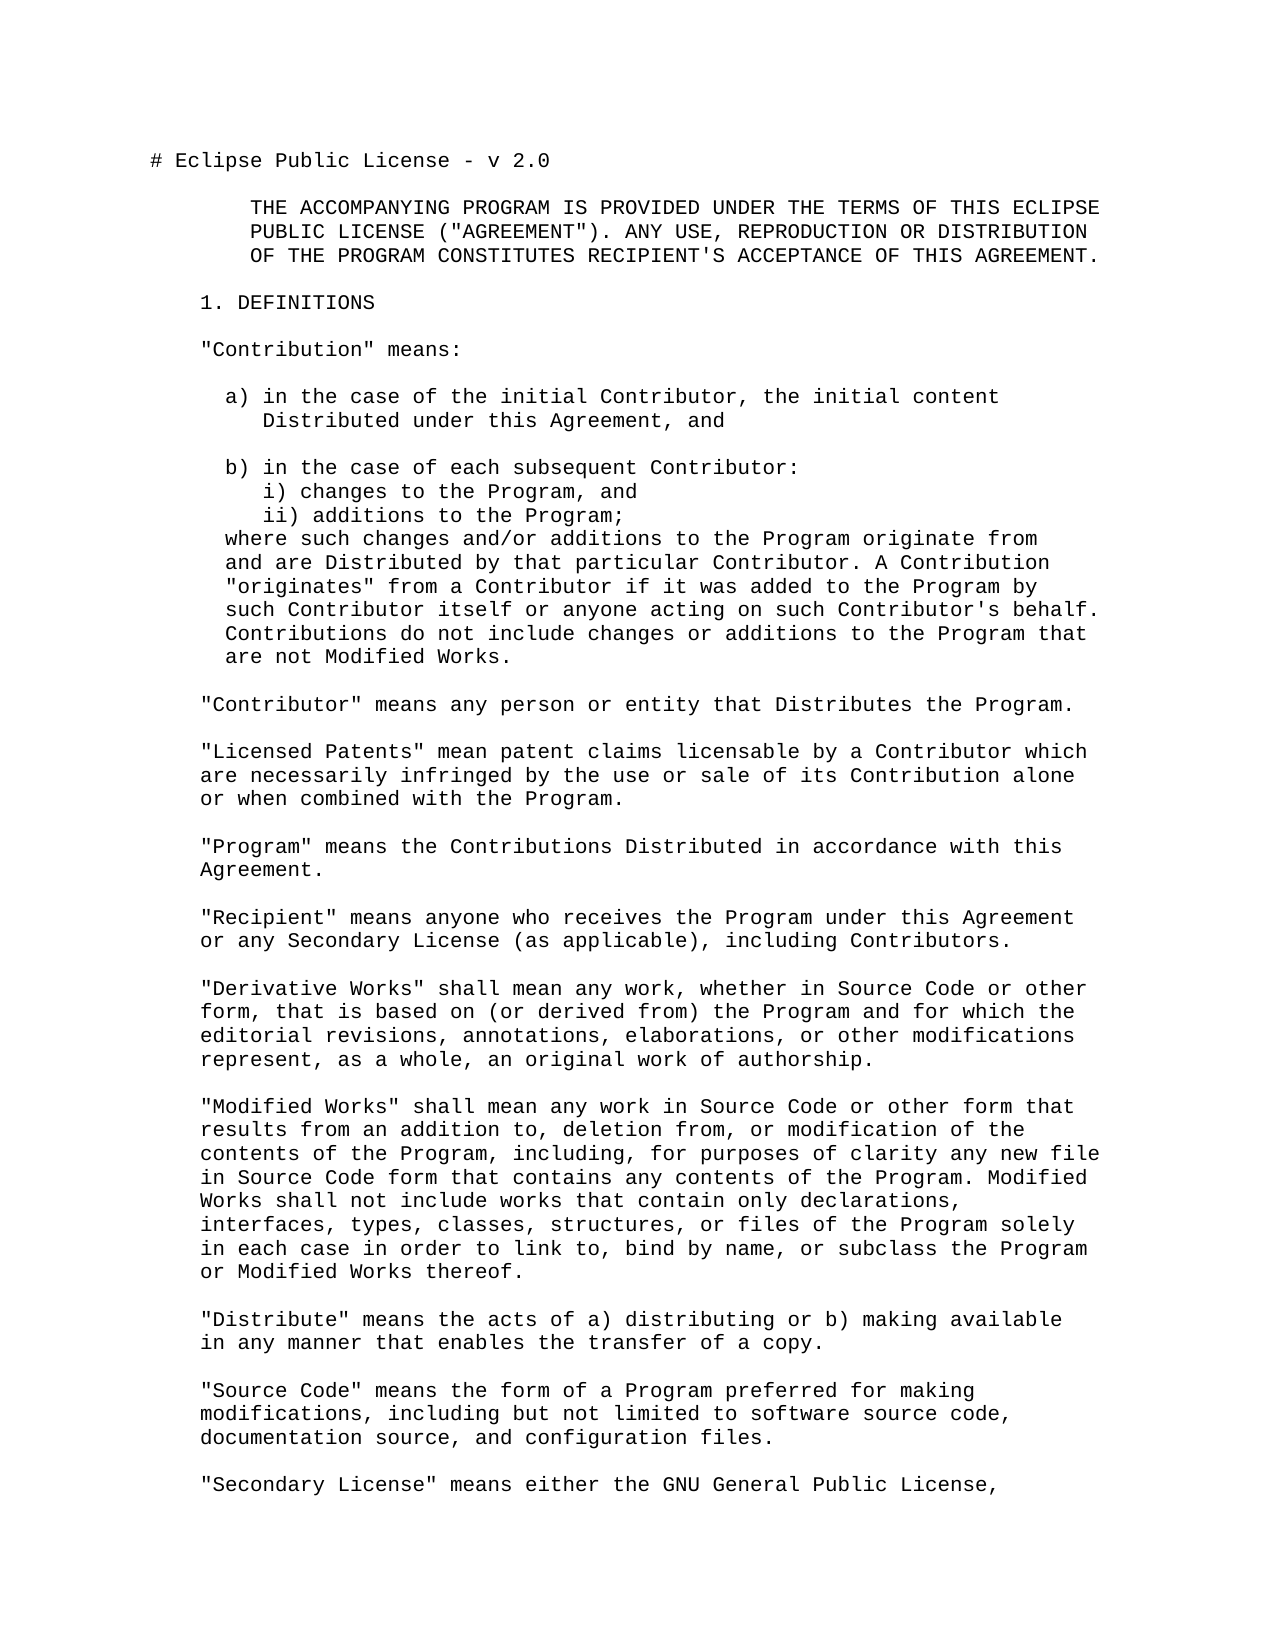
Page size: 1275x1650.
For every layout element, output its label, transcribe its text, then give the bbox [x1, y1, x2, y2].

text editorial revisions, annotations, elaborations, or other modifications [150, 1025, 1125, 1048]
text and are Distributed by that particular Contributor. A Contribution [150, 552, 1125, 576]
text "Secondary License" means either the GNU General Public License, [150, 1474, 1125, 1498]
text Distributed under this Agreement, and [150, 410, 1125, 434]
text Works shall not include works that contain only declarations, [150, 1190, 1125, 1214]
text "Recipient" means anyone who receives the Program under this Agreement [150, 907, 1125, 930]
text ii) additions to the Program; [150, 505, 1125, 528]
text in any manner that enables the transfer of a copy. [150, 1332, 1125, 1356]
text interfaces, types, classes, structures, or files of the Program solely [150, 1214, 1125, 1238]
text are necessarily infringed by the use or sale of its Contribution alone [150, 765, 1125, 788]
text "Program" means the Contributions Distributed in accordance with this [150, 836, 1125, 859]
text are not Modified Works. [150, 647, 1125, 670]
text THE ACCOMPANYING PROGRAM IS PROVIDED UNDER THE TERMS OF THIS ECLIPSE [150, 197, 1125, 221]
text or Modified Works thereof. [150, 1261, 1125, 1285]
text Agreement. [150, 859, 1125, 883]
text or when combined with the Program. [150, 788, 1125, 812]
text OF THE PROGRAM CONSTITUTES RECIPIENT'S ACCEPTANCE OF THIS AGREEMENT. [150, 244, 1125, 268]
text "Contribution" means: [150, 339, 1125, 363]
text # Eclipse Public License - v 2.0 [150, 150, 1125, 174]
text documentation source, and configuration files. [150, 1427, 1125, 1451]
text "Modified Works" shall mean any work in Source Code or other form that [150, 1096, 1125, 1119]
text "originates" from a Contributor if it was added to the Program by [150, 576, 1125, 599]
text modifications, including but not limited to software source code, [150, 1403, 1125, 1427]
text represent, as a whole, an original work of authorship. [150, 1048, 1125, 1072]
text where such changes and/or additions to the Program originate from [150, 528, 1125, 552]
text such Contributor itself or anyone acting on such Contributor's behalf. [150, 599, 1125, 623]
text Contributions do not include changes or additions to the Program that [150, 623, 1125, 647]
text i) changes to the Program, and [150, 481, 1125, 505]
text PUBLIC LICENSE ("AGREEMENT"). ANY USE, REPRODUCTION OR DISTRIBUTION [150, 221, 1125, 244]
text "Source Code" means the form of a Program preferred for making [150, 1379, 1125, 1403]
text "Derivative Works" shall mean any work, whether in Source Code or other [150, 978, 1125, 1001]
text results from an addition to, deletion from, or modification of the [150, 1119, 1125, 1143]
text contents of the Program, including, for purposes of clarity any new file [150, 1143, 1125, 1167]
text in each case in order to link to, bind by name, or subclass the Program [150, 1238, 1125, 1261]
text form, that is based on (or derived from) the Program and for which the [150, 1001, 1125, 1025]
text 1. DEFINITIONS [150, 292, 1125, 316]
text "Licensed Patents" mean patent claims licensable by a Contributor which [150, 741, 1125, 765]
text a) in the case of the initial Contributor, the initial content [150, 386, 1125, 410]
text in Source Code form that contains any contents of the Program. Modified [150, 1167, 1125, 1190]
text or any Secondary License (as applicable), including Contributors. [150, 930, 1125, 954]
text "Distribute" means the acts of a) distributing or b) making available [150, 1309, 1125, 1332]
text b) in the case of each subsequent Contributor: [150, 457, 1125, 481]
text "Contributor" means any person or entity that Distributes the Program. [150, 694, 1125, 717]
